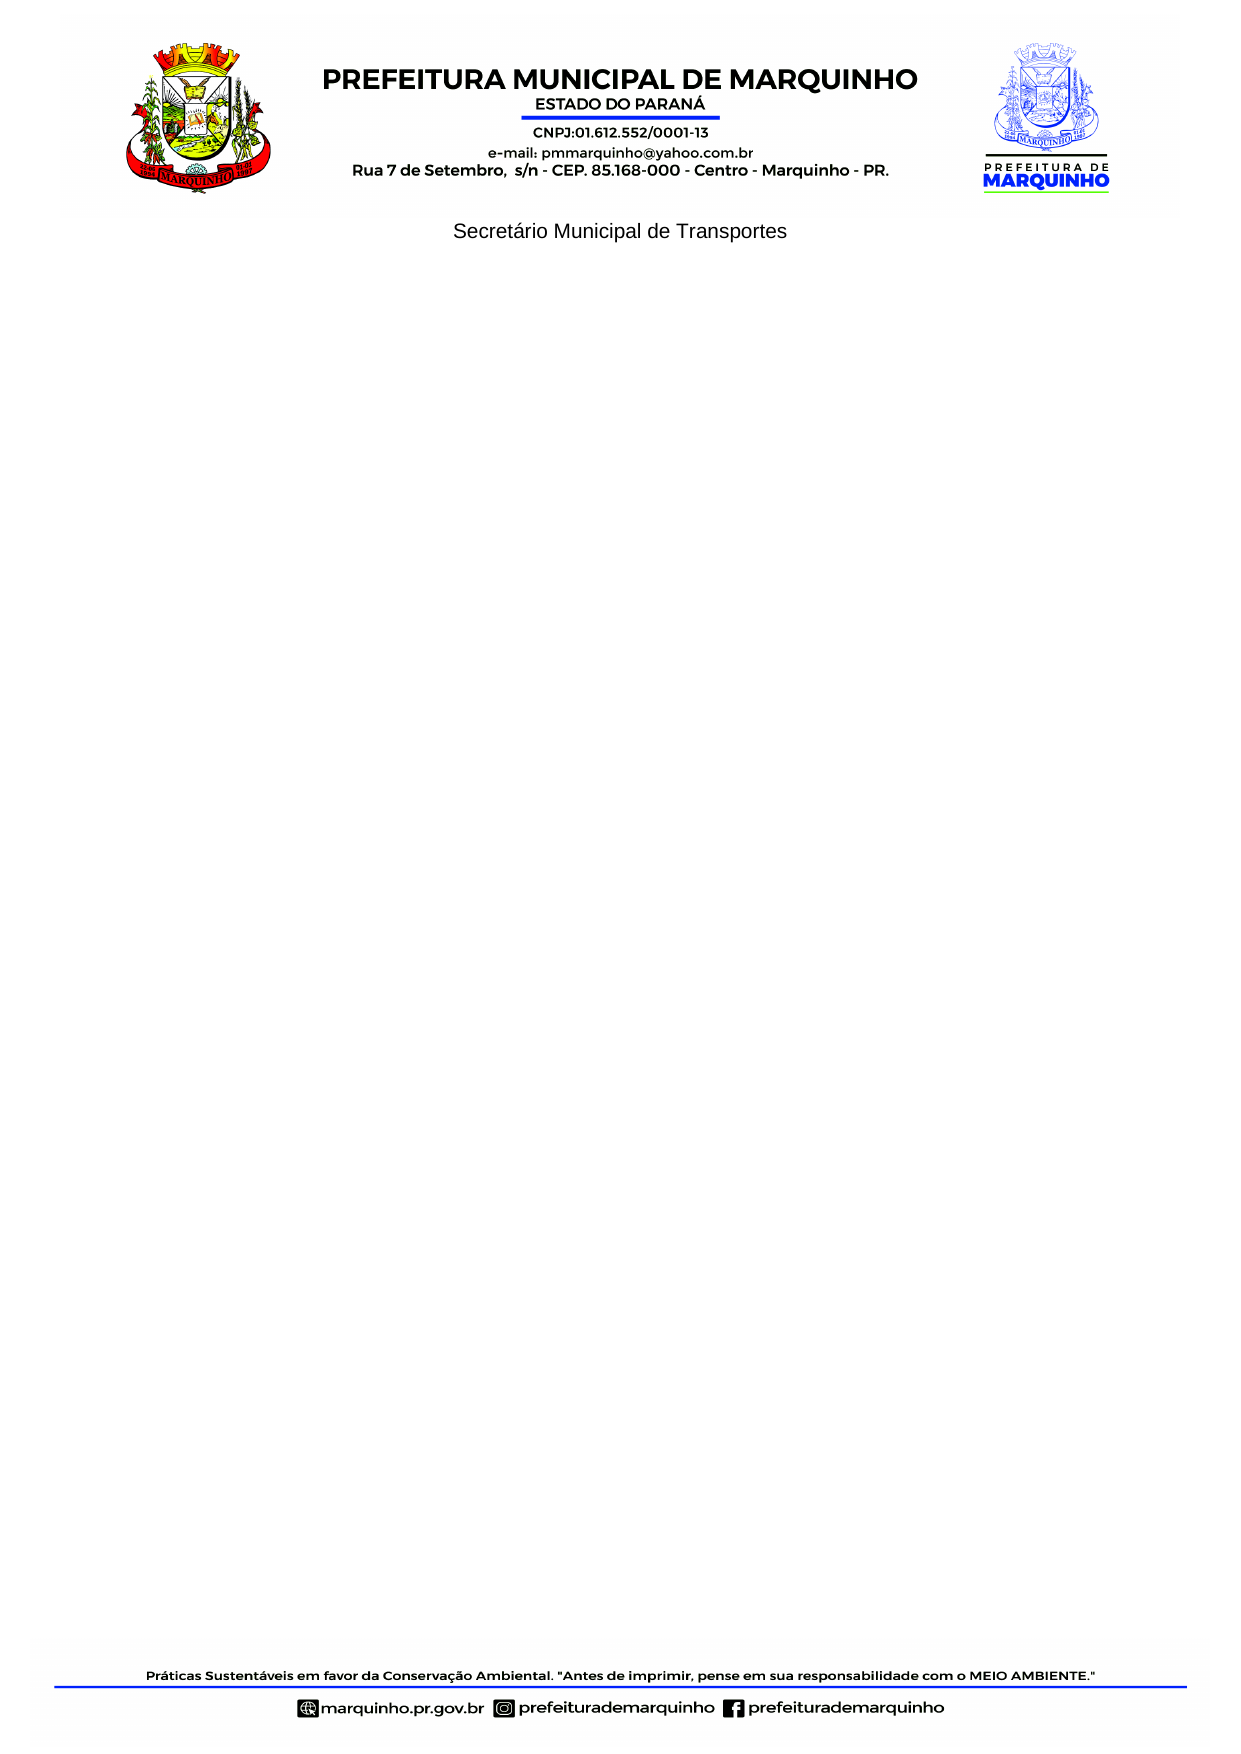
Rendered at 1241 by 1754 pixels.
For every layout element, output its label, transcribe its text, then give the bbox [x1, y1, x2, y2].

text Secretário Municipal de Transportes [118, 218, 1122, 242]
picture [30, 1638, 1210, 1747]
picture [60, 14, 1181, 218]
